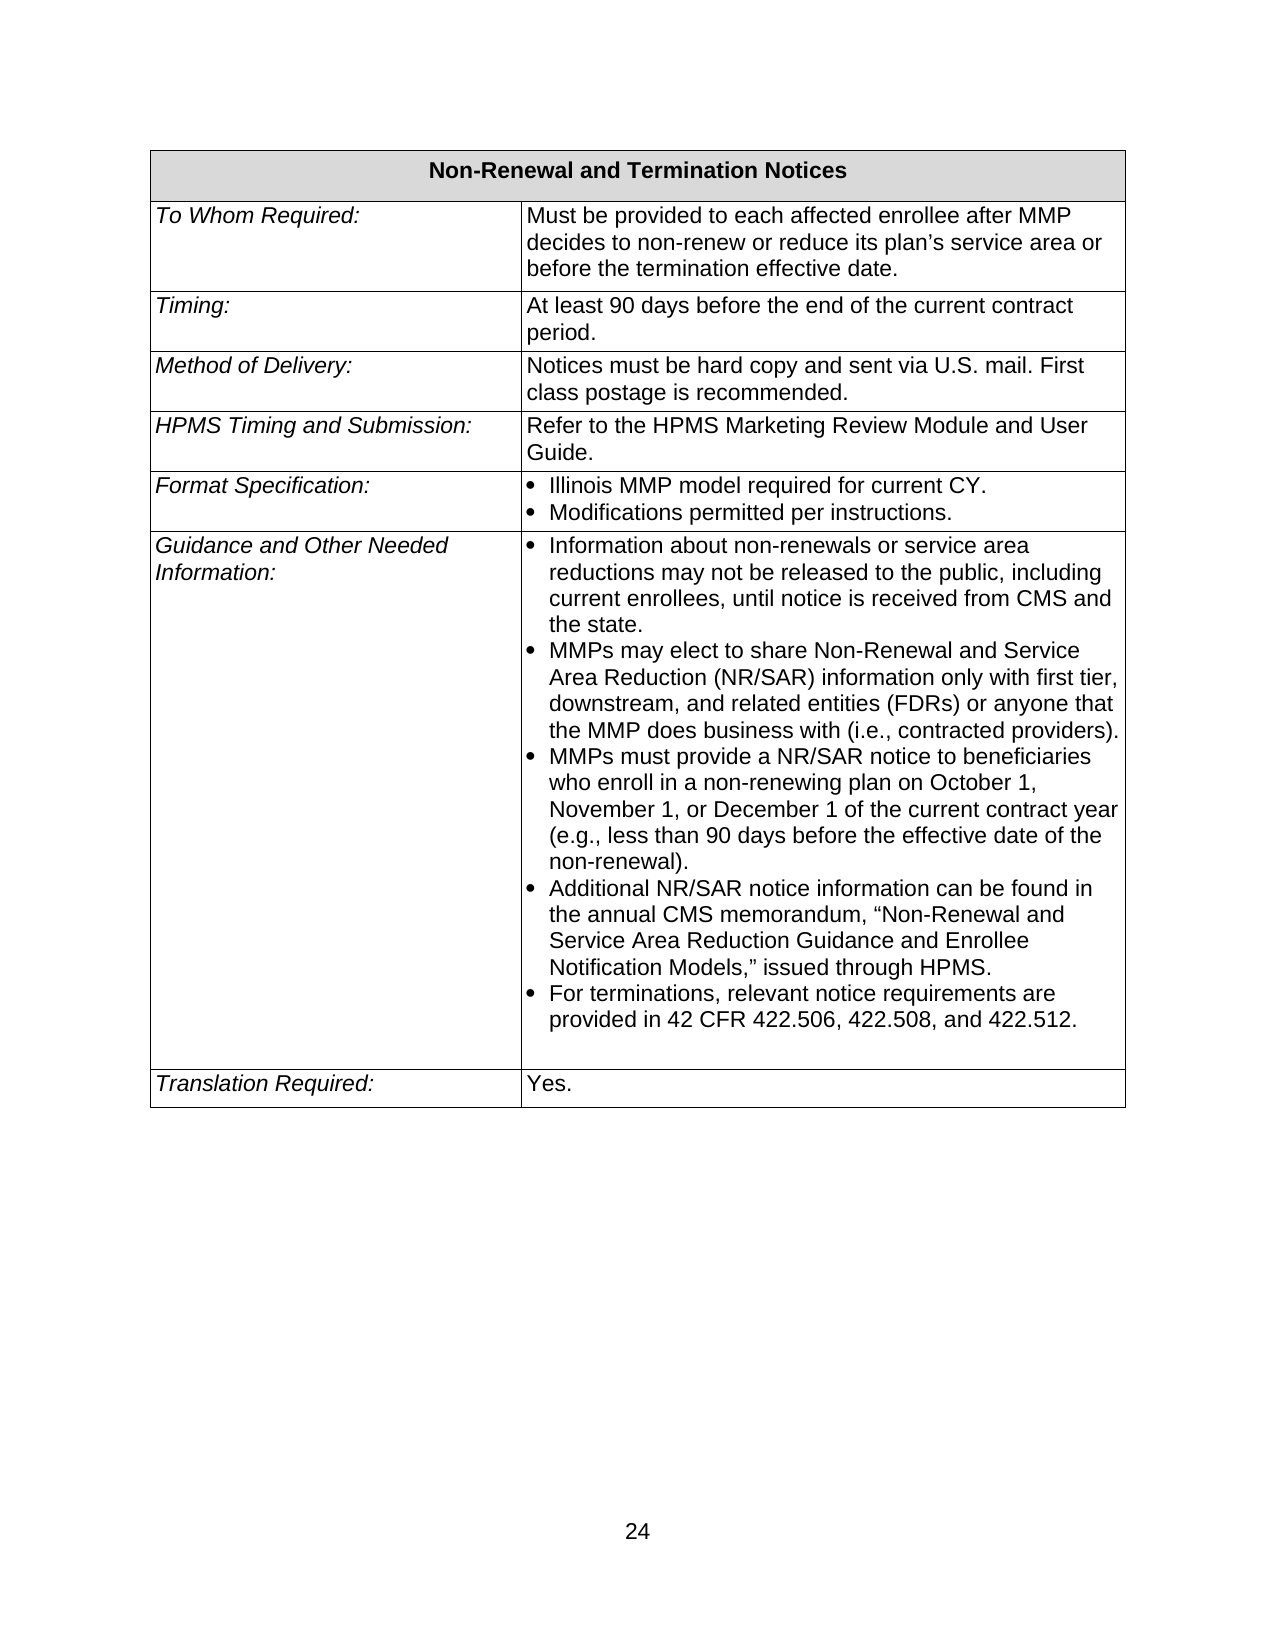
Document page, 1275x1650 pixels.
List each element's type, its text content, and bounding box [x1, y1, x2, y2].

table_cell Illinois MMP model required for current CY. Modifications permitted per instructions. [522, 472, 1125, 531]
table_header Non-Renewal and Termination Notices [151, 151, 1125, 201]
table_cell To Whom Required: [151, 202, 521, 291]
table_cell HPMS Timing and Submission: [151, 412, 521, 471]
table_cell Information about non-renewals or service area reductions may not be released to the public, including current enrollees, until notice is received from CMS and the state. MMPs may elect to share Non-Renewal and Service Area Reduction (NR/SAR) information only with first tier, downstream, and related entities (FDRs) or anyone that the MMP does business with (i.e., contracted providers). MMPs must provide a NR/SAR notice to beneficiaries who enroll in a non-renewing plan on October 1, November 1, or December 1 of the current contract year (e.g., less than 90 days before the effective date of the non-renewal). Additional NR/SAR notice information can be found in the annual CMS memorandum, “Non-Renewal and Service Area Reduction Guidance and Enrollee Notification Models,” issued through HPMS. For terminations, relevant notice requirements are provided in 42 CFR 422.506, 422.508, and 422.512. [522, 532, 1125, 1069]
table_cell Must be provided to each affected enrollee after MMP decides to non-renew or reduce its plan’s service area or before the termination effective date. [522, 202, 1125, 291]
table_cell Timing: [151, 292, 521, 351]
table_cell Format Specification: [151, 472, 521, 531]
table_cell Yes. [522, 1070, 1125, 1107]
table_cell Notices must be hard copy and sent via U.S. mail. First class postage is recommended. [522, 352, 1125, 411]
table_cell At least 90 days before the end of the current contract period. [522, 292, 1125, 351]
table_cell Refer to the HPMS Marketing Review Module and User Guide. [522, 412, 1125, 471]
table_cell Guidance and Other Needed Information: [151, 532, 521, 1069]
table_cell Translation Required: [151, 1070, 521, 1107]
table_cell Method of Delivery: [151, 352, 521, 411]
